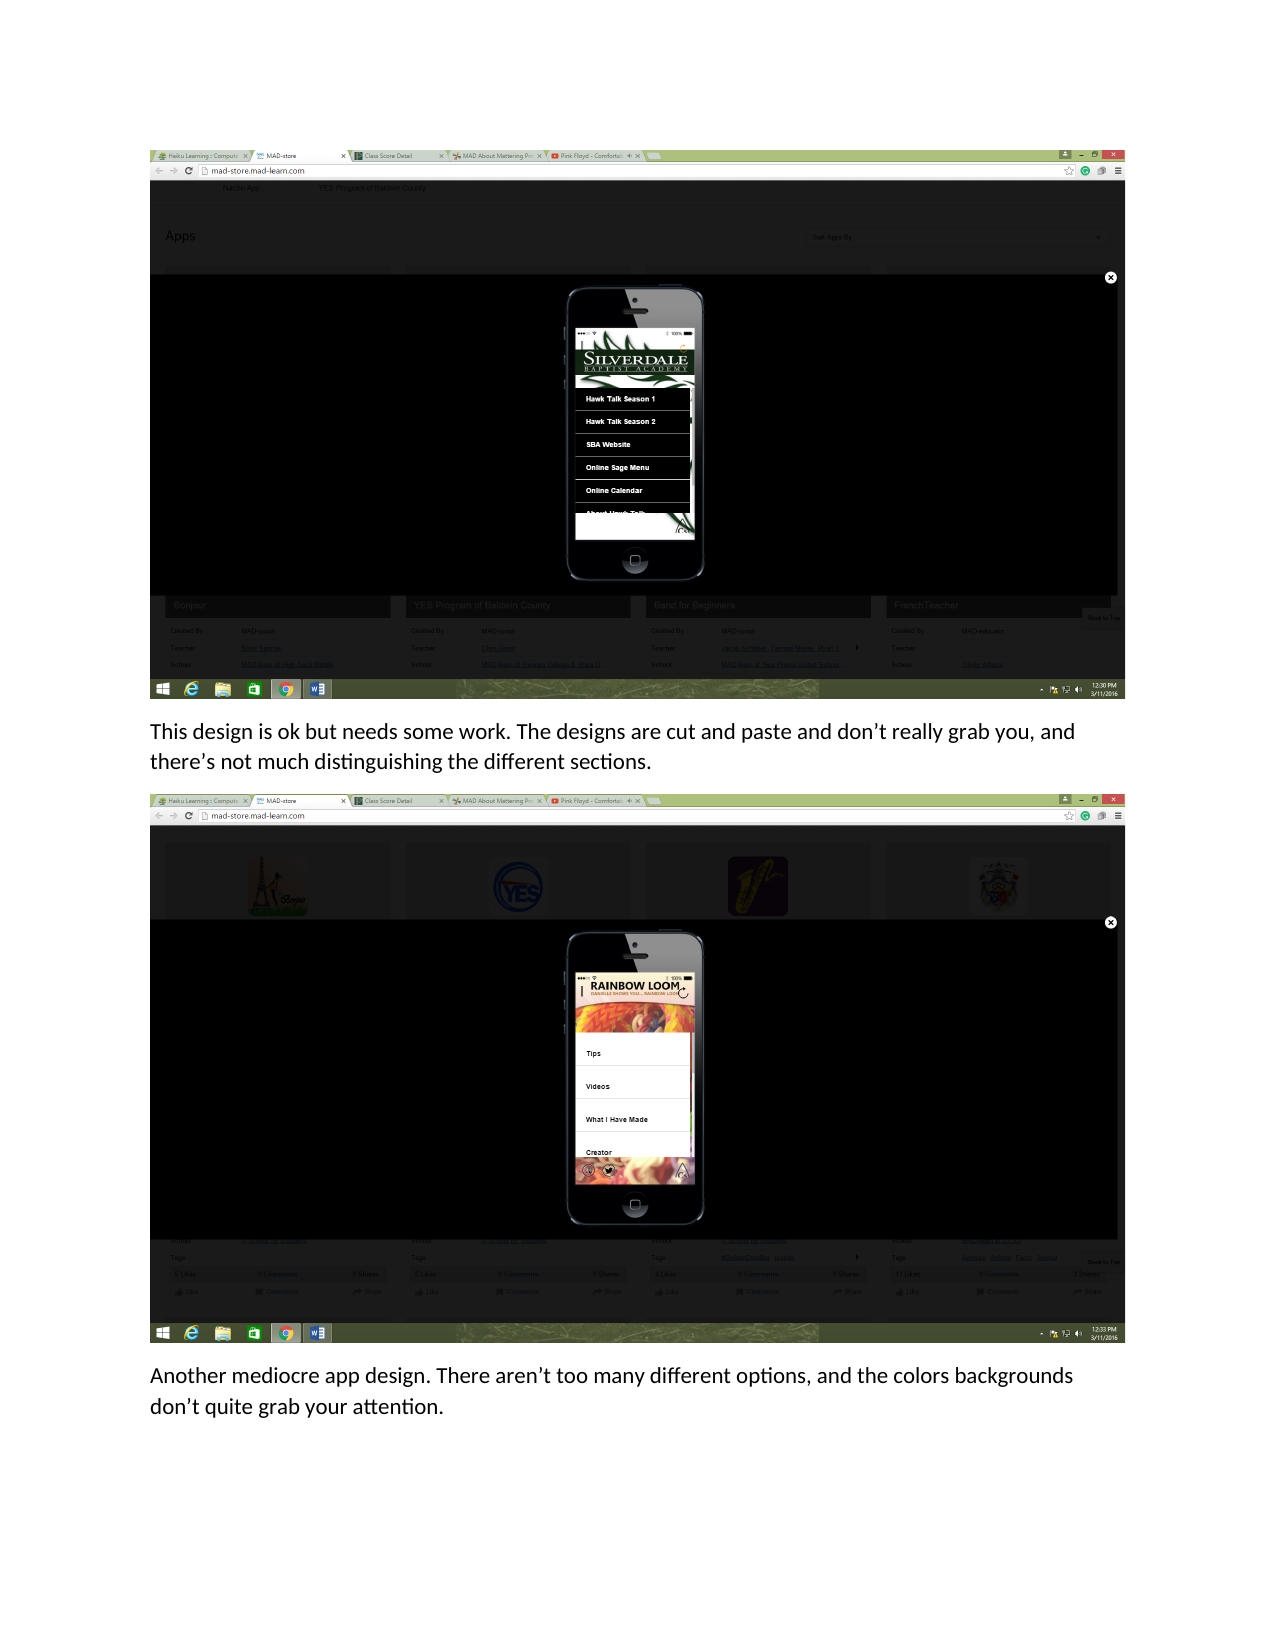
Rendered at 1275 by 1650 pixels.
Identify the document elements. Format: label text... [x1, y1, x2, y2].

picture [150, 794, 1125, 1343]
text This design is ok but needs some work. The designs are cut and paste and don’t really grab you, and there’s not much distinguishing the different sections. [150, 717, 1125, 776]
text Another mediocre app design. There aren’t too many different options, and the colors backgrounds don’t quite grab your attention. [150, 1362, 1125, 1420]
picture [150, 150, 1125, 699]
